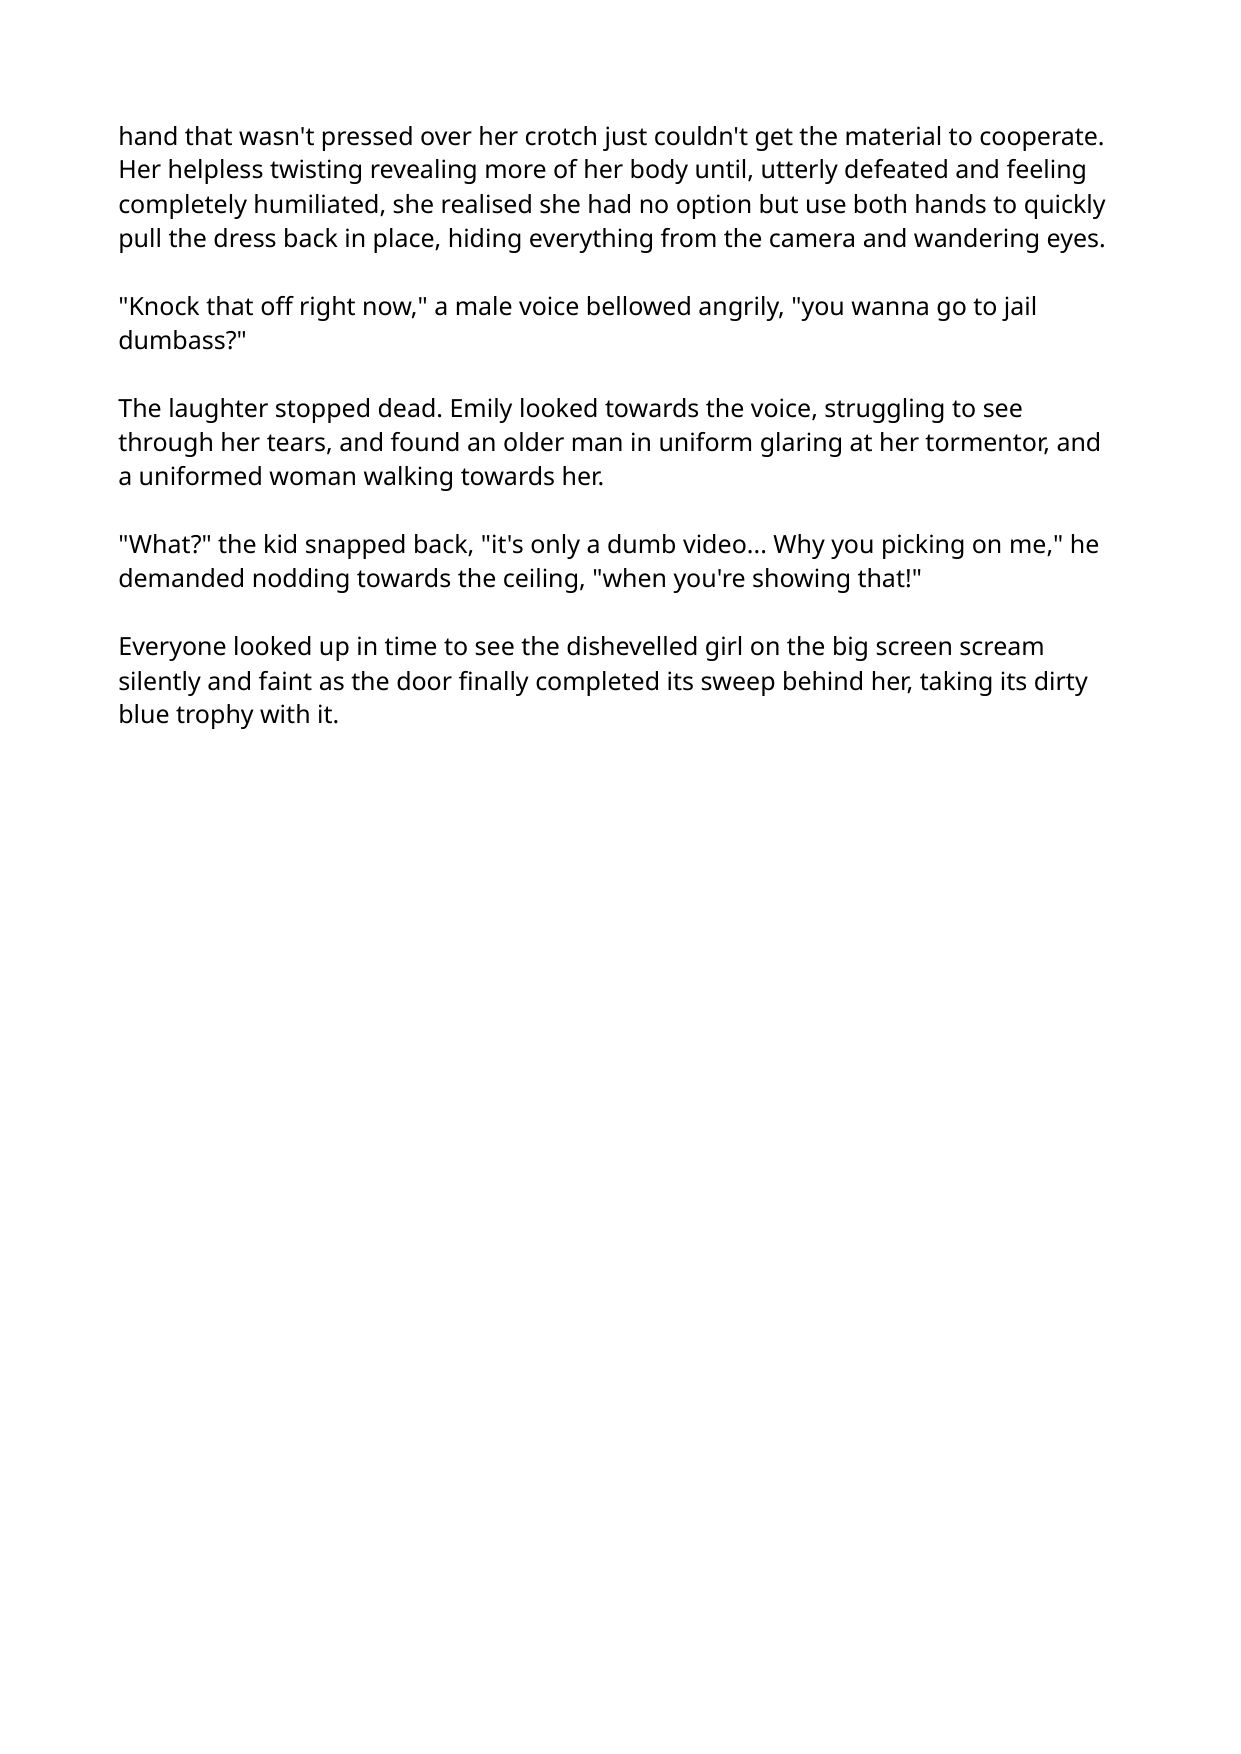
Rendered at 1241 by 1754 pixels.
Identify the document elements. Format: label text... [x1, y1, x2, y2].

text Everyone looked up in time to see the dishevelled girl on the big screen scream silently and faint as the door finally completed its sweep behind her, taking its dirty blue trophy with it. [118, 629, 1122, 731]
text The laughter stopped dead. Emily looked towards the voice, struggling to see through her tears, and found an older man in uniform glaring at her tormentor, and a uniformed woman walking towards her. [118, 391, 1122, 493]
text "Knock that off right now," a male voice bellowed angrily, "you wanna go to jail dumbass?" [118, 288, 1122, 357]
text "What?" the kid snapped back, "it's only a dumb video... Why you picking on me," he demanded nodding towards the ceiling, "when you're showing that!" [118, 527, 1122, 595]
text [118, 118, 1122, 254]
